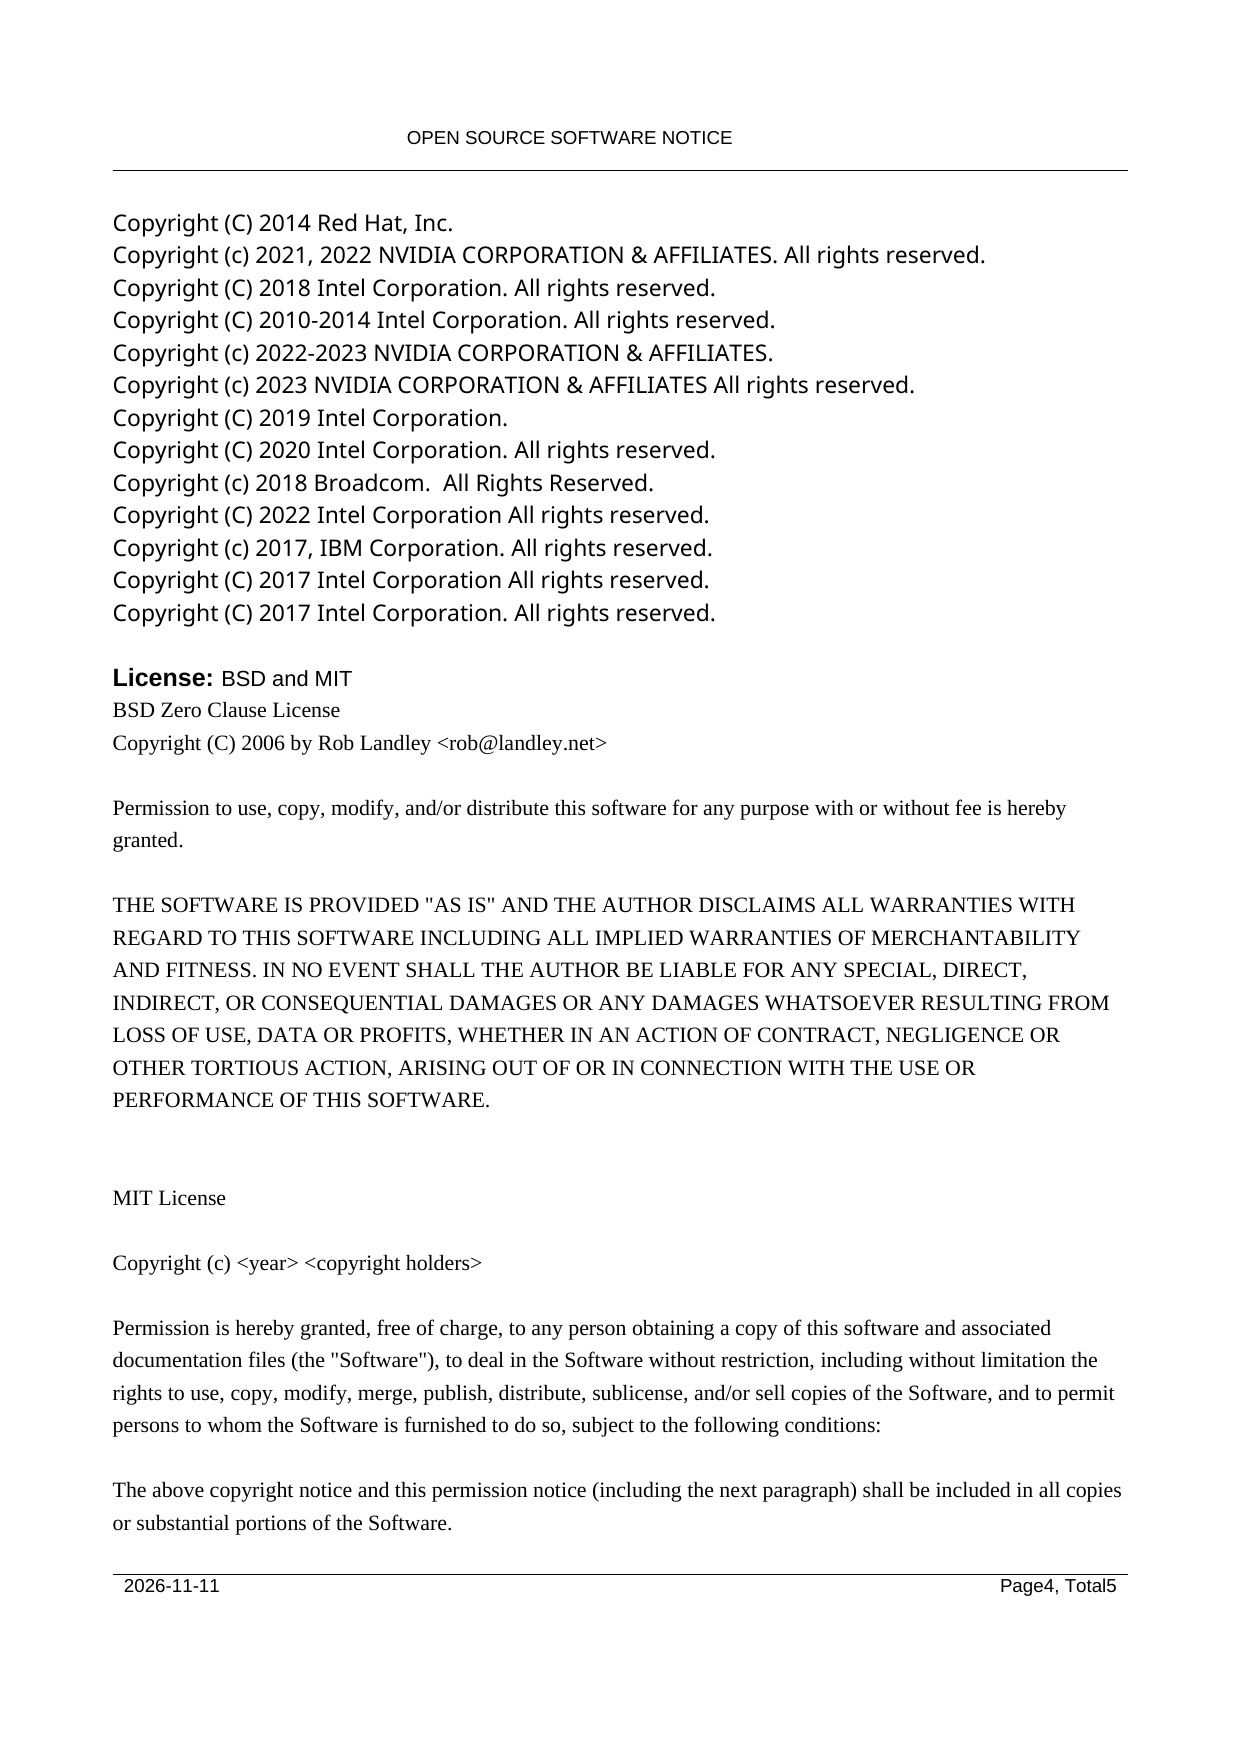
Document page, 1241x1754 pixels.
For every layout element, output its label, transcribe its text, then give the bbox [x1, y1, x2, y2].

text License: BSD and MIT [112, 661, 1128, 694]
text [112, 206, 1128, 661]
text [112, 694, 1128, 1539]
